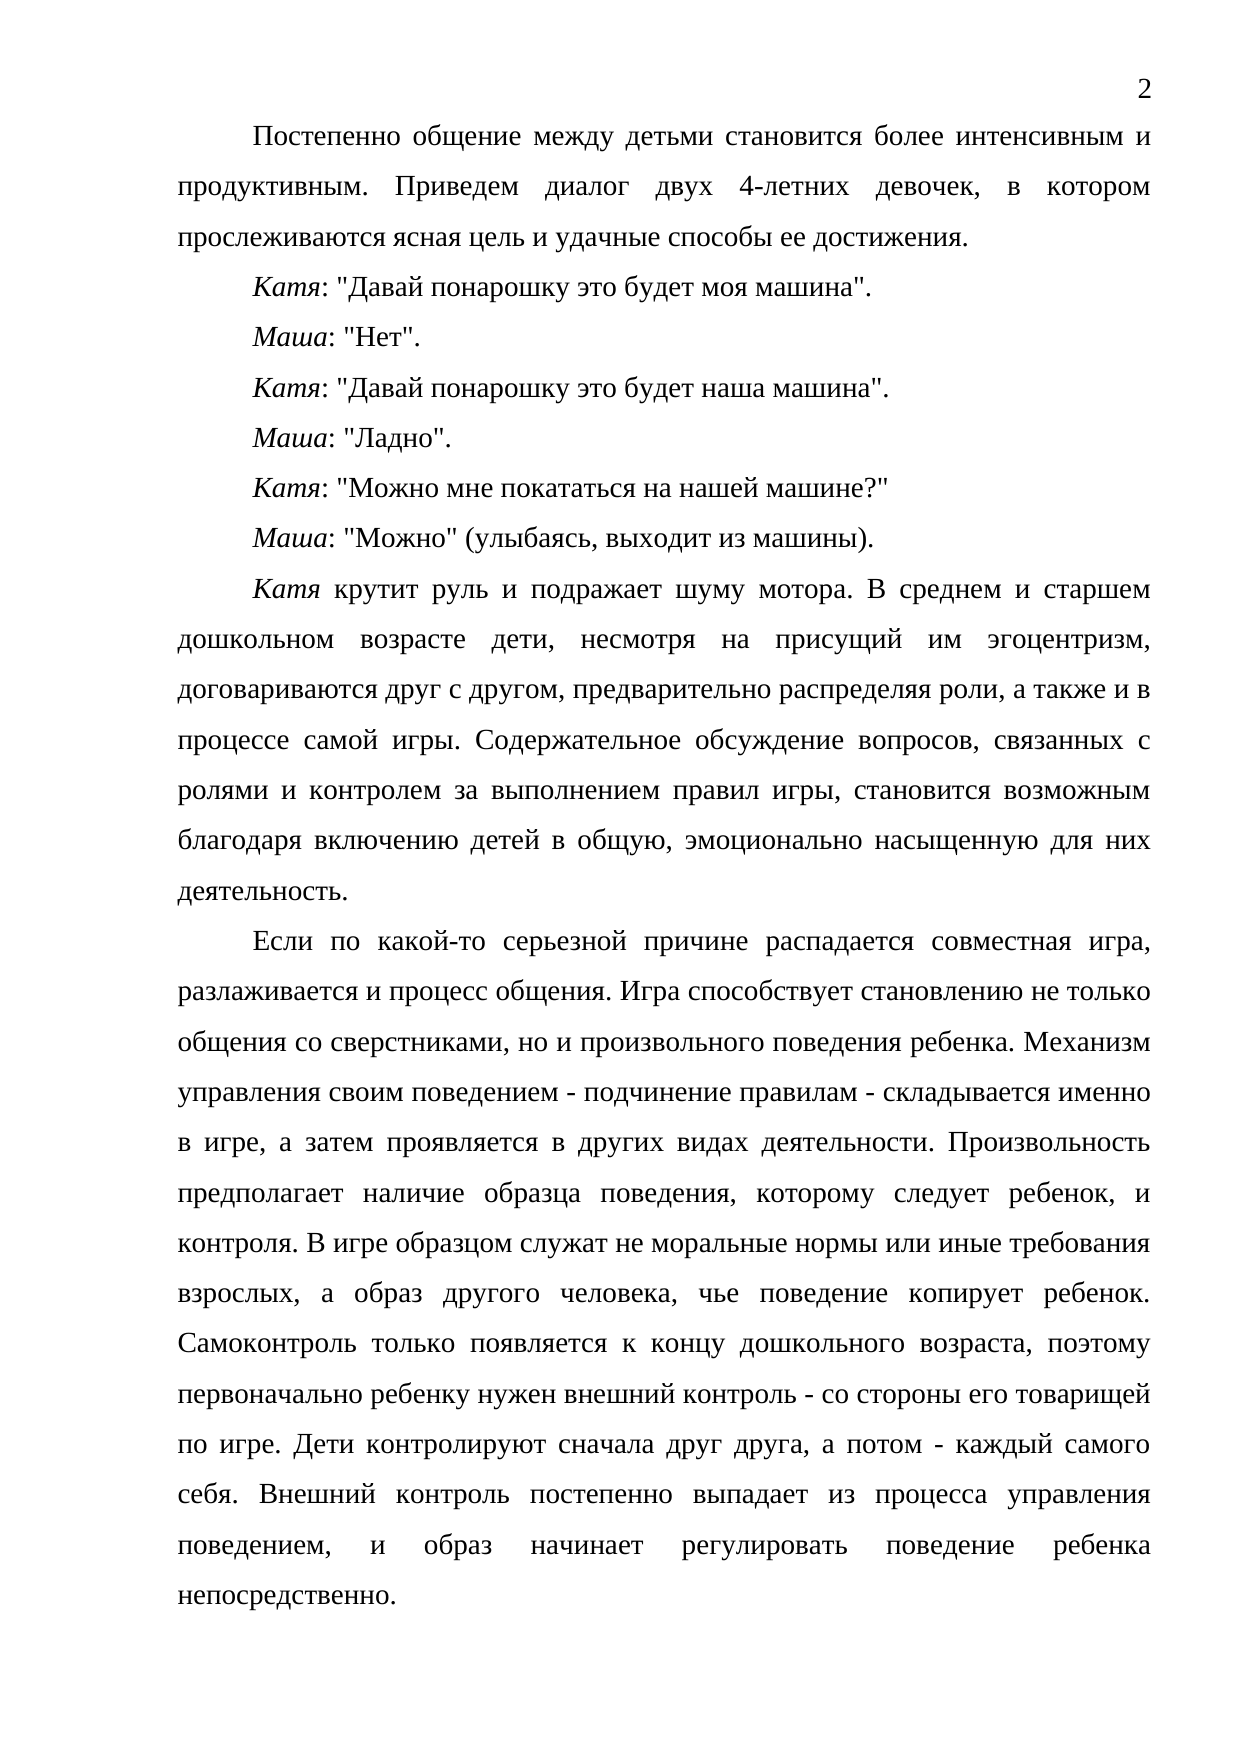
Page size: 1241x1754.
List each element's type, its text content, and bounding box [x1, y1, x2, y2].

text Постепенно общение между детьми становится более интенсивным и продуктивным. Приведем диалог двух 4-летних девочек, в котором прослеживаются ясная цель и удачные способы ее достижения. [177, 118, 1152, 252]
text Катя крутит руль и подражает шуму мотора. В среднем и старшем дошкольном возрасте дети, несмотря на присущий им эгоцентризм, договариваются друг с другом, предварительно распределяя роли, а также и в процессе самой игры. Содержательное обсуждение вопросов, связанных с ролями и контролем за выполнением правил игры, становится возможным благодаря включению детей в общую, эмоционально насыщенную для них деятельность. [177, 571, 1152, 906]
text Катя: "Давай понарошку это будет моя машина". [177, 269, 1152, 303]
text Катя: "Можно мне покататься на нашей машине?" [177, 470, 1152, 504]
text Если по какой-то серьезной причине распадается совместная игра, разлаживается и процесс общения. Игра способствует становлению не только общения со сверстниками, но и произвольного поведения ребенка. Механизм управления своим поведением - подчинение правилам - складывается именно в игре, а затем проявляется в других видах деятельности. Произвольность предполагает наличие образца поведения, которому следует ребенок, и контроля. В игре образцом служат не моральные нормы или иные требования взрослых, а образ другого человека, чье поведение копирует ребенок. Самоконтроль только появляется к концу дошкольного возраста, поэтому первоначально ребенку нужен внешний контроль - со стороны его товарищей по игре. Дети контролируют сначала друг друга, а потом - каждый самого себя. Внешний контроль постепенно выпадает из процесса управления поведением, и образ начинает регулировать поведение ребенка непосредственно. [177, 923, 1152, 1611]
text Катя: "Давай понарошку это будет наша машина". [177, 370, 1152, 403]
text Маша: "Нет". [177, 319, 1152, 353]
text Маша: "Ладно". [177, 420, 1152, 453]
text Маша: "Можно" (улыбаясь, выходит из машины). [177, 521, 1152, 554]
